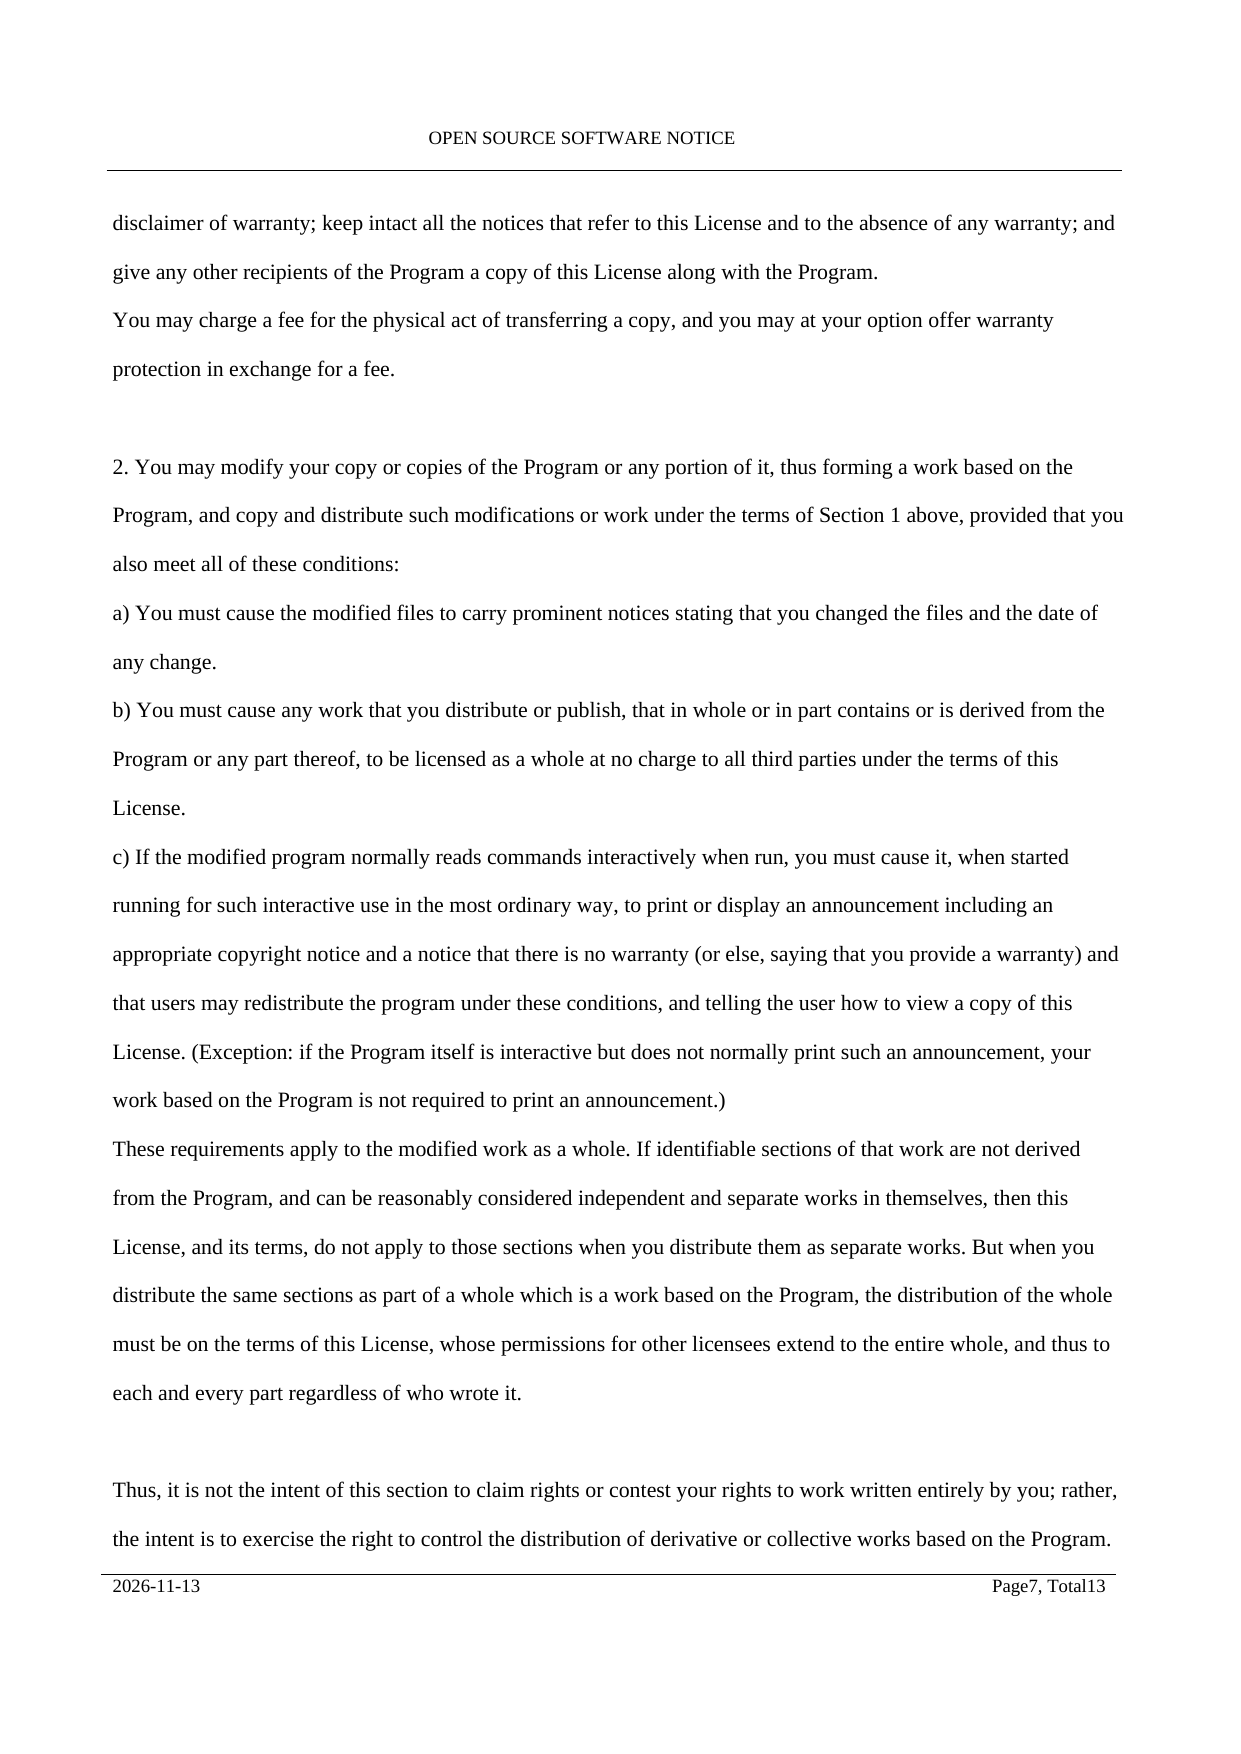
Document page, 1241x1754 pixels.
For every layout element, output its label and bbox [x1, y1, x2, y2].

text [112, 206, 1128, 1555]
